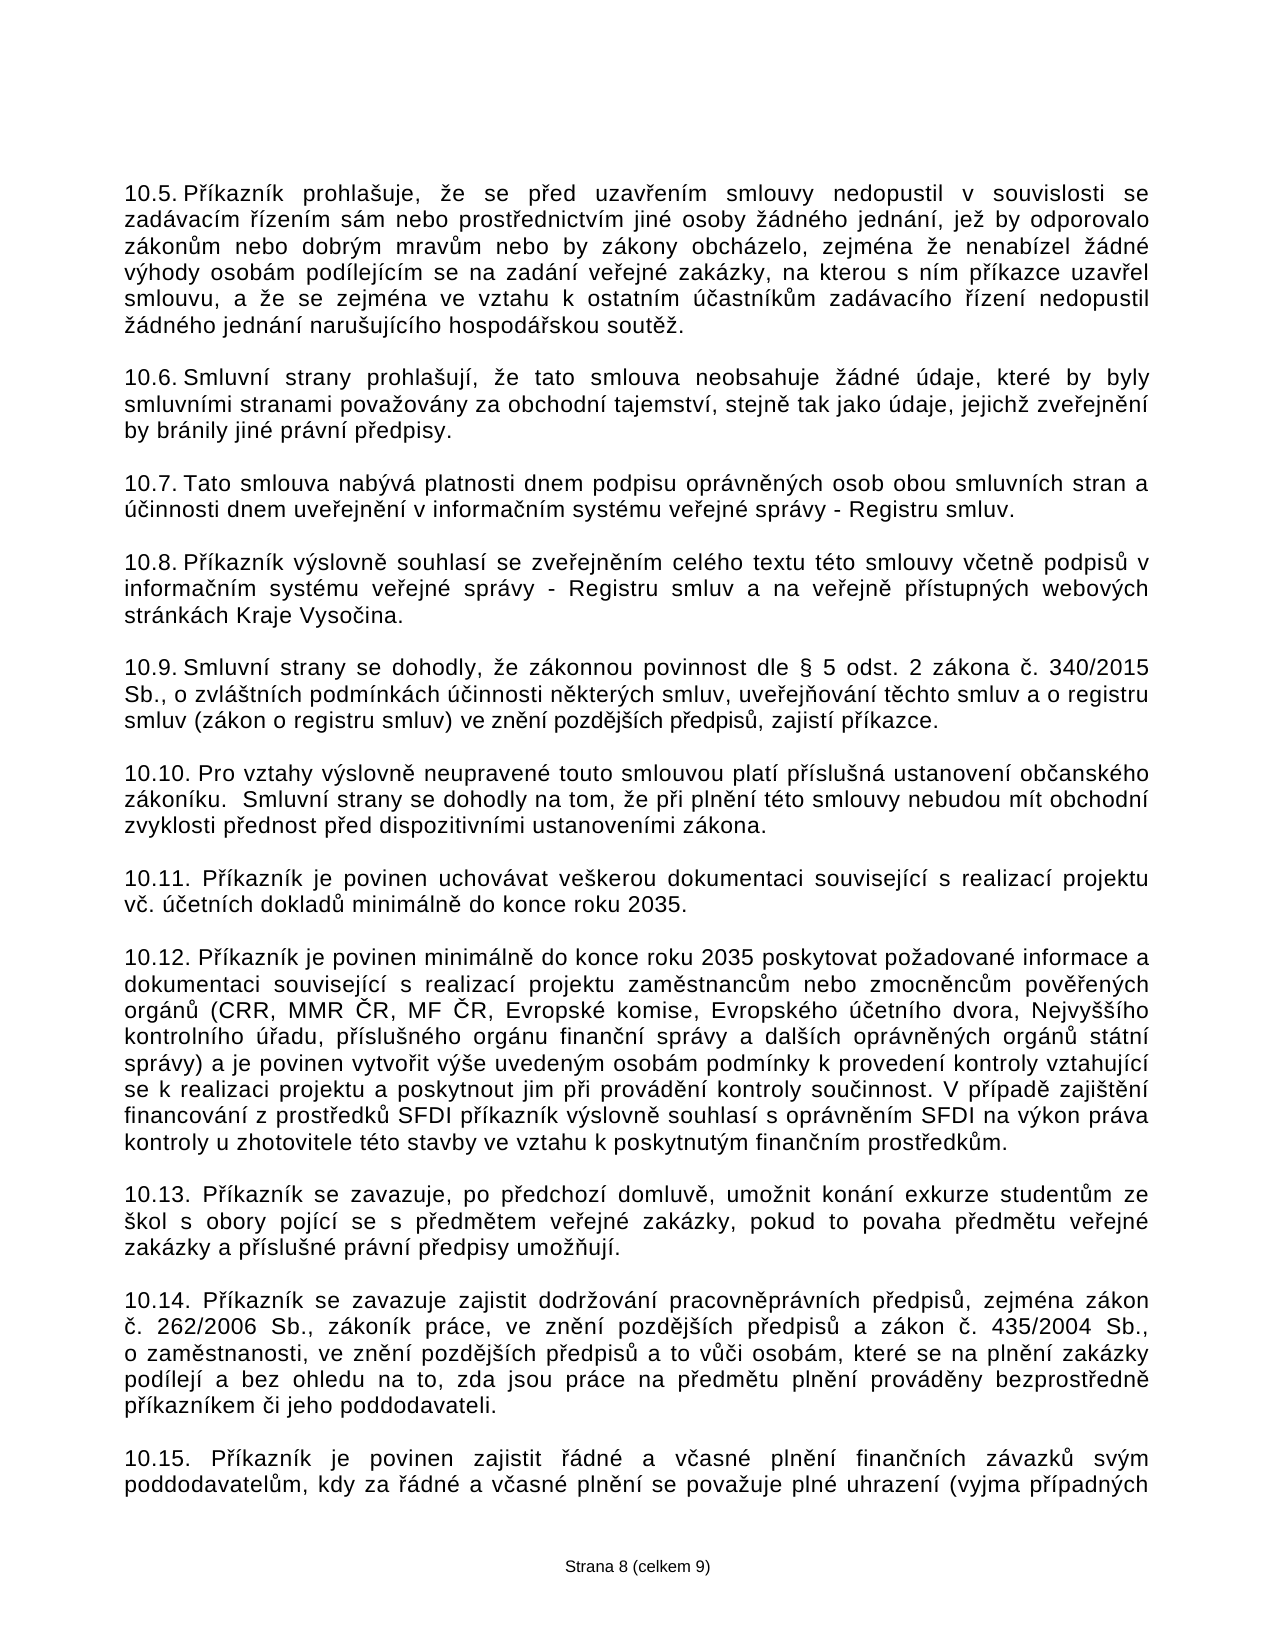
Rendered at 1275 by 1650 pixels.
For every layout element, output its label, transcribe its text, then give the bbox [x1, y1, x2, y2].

text 10.8. Příkazník výslovně souhlasí se zveřejněním celého textu této smlouvy včetně podpisů v informačním systému veřejné správy - Registru smluv a na veřejně přístupných webových stránkách Kraje Vysočina. [124, 549, 1151, 628]
text 10.11. Příkazník je povinen uchovávat veškerou dokumentaci související s realizací projektu vč. účetních dokladů minimálně do konce roku 2035. [124, 865, 1151, 918]
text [124, 1445, 1151, 1498]
text 10.10. Pro vztahy výslovně neupravené touto smlouvou platí příslušná ustanovení občanského zákoníku. Smluvní strany se dohodly na tom, že při plnění této smlouvy nebudou mít obchodní zvyklosti přednost před dispozitivními ustanoveními zákona. [124, 760, 1151, 839]
text 10.13. Příkazník se zavazuje, po předchozí domluvě, umožnit konání exkurze studentům ze škol s obory pojící se s předmětem veřejné zakázky, pokud to povaha předmětu veřejné zakázky a příslušné právní předpisy umožňují. [124, 1181, 1151, 1260]
text 10.5. Příkazník prohlašuje, že se před uzavřením smlouvy nedopustil v souvislosti se zadávacím řízením sám nebo prostřednictvím jiné osoby žádného jednání, jež by odporovalo zákonům nebo dobrým mravům nebo by zákony obcházelo, zejména že nenabízel žádné výhody osobám podílejícím se na zadání veřejné zakázky, na kterou s ním příkazce uzavřel smlouvu, a že se zejména ve vztahu k ostatním účastníkům zadávacího řízení nedopustil žádného jednání narušujícího hospodářskou soutěž. [124, 180, 1151, 338]
text 10.12. Příkazník je povinen minimálně do konce roku 2035 poskytovat požadované informace a dokumentaci související s realizací projektu zaměstnancům nebo zmocněncům pověřených orgánů (CRR, MMR ČR, MF ČR, Evropské komise, Evropského účetního dvora, Nejvyššího kontrolního úřadu, příslušného orgánu finanční správy a dalších oprávněných orgánů státní správy) a je povinen vytvořit výše uvedeným osobám podmínky k provedení kontroly vztahující se k realizaci projektu a poskytnout jim při provádění kontroly součinnost. V případě zajištění financování z prostředků SFDI příkazník výslovně souhlasí s oprávněním SFDI na výkon práva kontroly u zhotovitele této stavby ve vztahu k poskytnutým finančním prostředkům. [124, 944, 1151, 1155]
text 10.7. Tato smlouva nabývá platnosti dnem podpisu oprávněných osob obou smluvních stran a účinnosti dnem uveřejnění v informačním systému veřejné správy - Registru smluv. [124, 470, 1151, 522]
text 10.6. Smluvní strany prohlašují, že tato smlouva neobsahuje žádné údaje, které by byly smluvními stranami považovány za obchodní tajemství, stejně tak jako údaje, jejichž zveřejnění by bránily jiné právní předpisy. [124, 364, 1151, 443]
text 10.14. Příkazník se zavazuje zajistit dodržování pracovněprávních předpisů, zejména zákon č. 262/2006 Sb., zákoník práce, ve znění pozdějších předpisů a zákon č. 435/2004 Sb., o zaměstnanosti, ve znění pozdějších předpisů a to vůči osobám, které se na plnění zakázky podílejí a bez ohledu na to, zda jsou práce na předmětu plnění prováděny bezprostředně příkazníkem či jeho poddodavateli. [124, 1287, 1151, 1418]
text 10.9. Smluvní strany se dohodly, že zákonnou povinnost dle § 5 odst. 2 zákona č. 340/2015 Sb., o zvláštních podmínkách účinnosti některých smluv, uveřejňování těchto smluv a o registru smluv (zákon o registru smluv) ve znění pozdějších předpisů, zajistí příkazce. [124, 654, 1151, 733]
